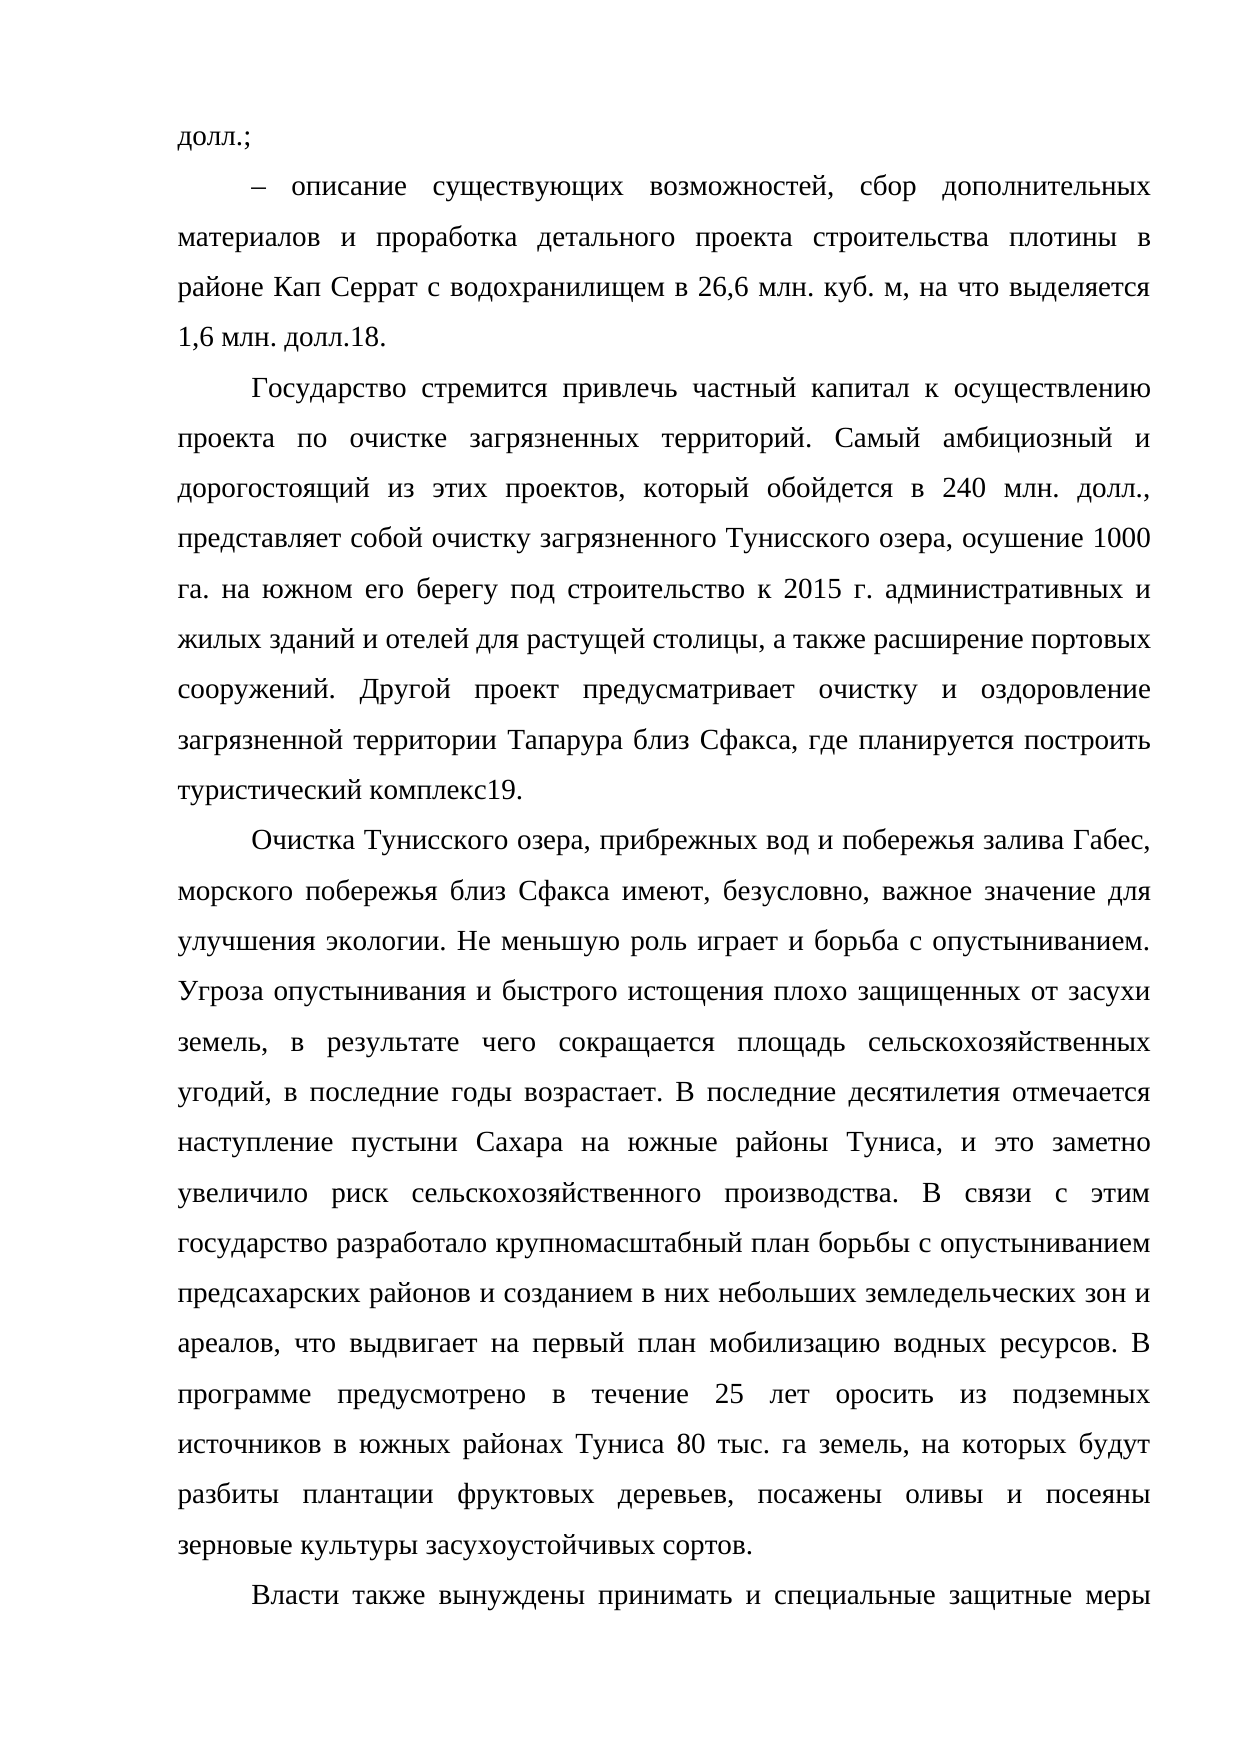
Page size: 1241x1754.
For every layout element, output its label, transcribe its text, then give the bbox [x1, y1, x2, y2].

text Государство стремится привлечь частный капитал к осуществлению проекта по очистке загрязненных территорий. Самый амбициозный и дорогостоящий из этих проектов, который обойдется в 240 млн. долл., представляет собой очистку загрязненного Тунисского озера, осушение 1000 га. на южном его берегу под строительство к 2015 г. административных и жилых зданий и отелей для растущей столицы, а также расширение портовых сооружений. Другой проект предусматривает очистку и оздоровление загрязненной территории Тапарура близ Сфакса, где планируется построить туристический комплекс19. [177, 370, 1152, 806]
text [177, 1577, 1152, 1611]
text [177, 118, 1152, 152]
text Очистка Тунисского озера, прибрежных вод и побережья залива Габес, морского побережья близ Сфакса имеют, безусловно, важное значение для улучшения экологии. Не меньшую роль играет и борьба с опустыниванием. Угроза опустынивания и быстрого истощения плохо защищенных от засухи земель, в результате чего сокращается площадь сельскохозяйственных угодий, в последние годы возрастает. В последние десятилетия отмечается наступление пустыни Сахара на южные районы Туниса, и это заметно увеличило риск сельскохозяйственного производства. В связи с этим государство разработало крупномасштабный план борьбы с опустыниванием предсахарских районов и созданием в них небольших земледельческих зон и ареалов, что выдвигает на первый план мобилизацию водных ресурсов. В программе предусмотрено в течение 25 лет оросить из подземных источников в южных районах Туниса 80 тыс. га земель, на которых будут разбиты плантации фруктовых деревьев, посажены оливы и посеяны зерновые культуры засухоустойчивых сортов. [177, 822, 1152, 1560]
text – описание существующих возможностей, сбор дополнительных материалов и проработка детального проекта строительства плотины в районе Кап Серрат с водохранилищем в 26,6 млн. куб. м, на что выделяется 1,6 млн. долл.18. [177, 168, 1152, 353]
